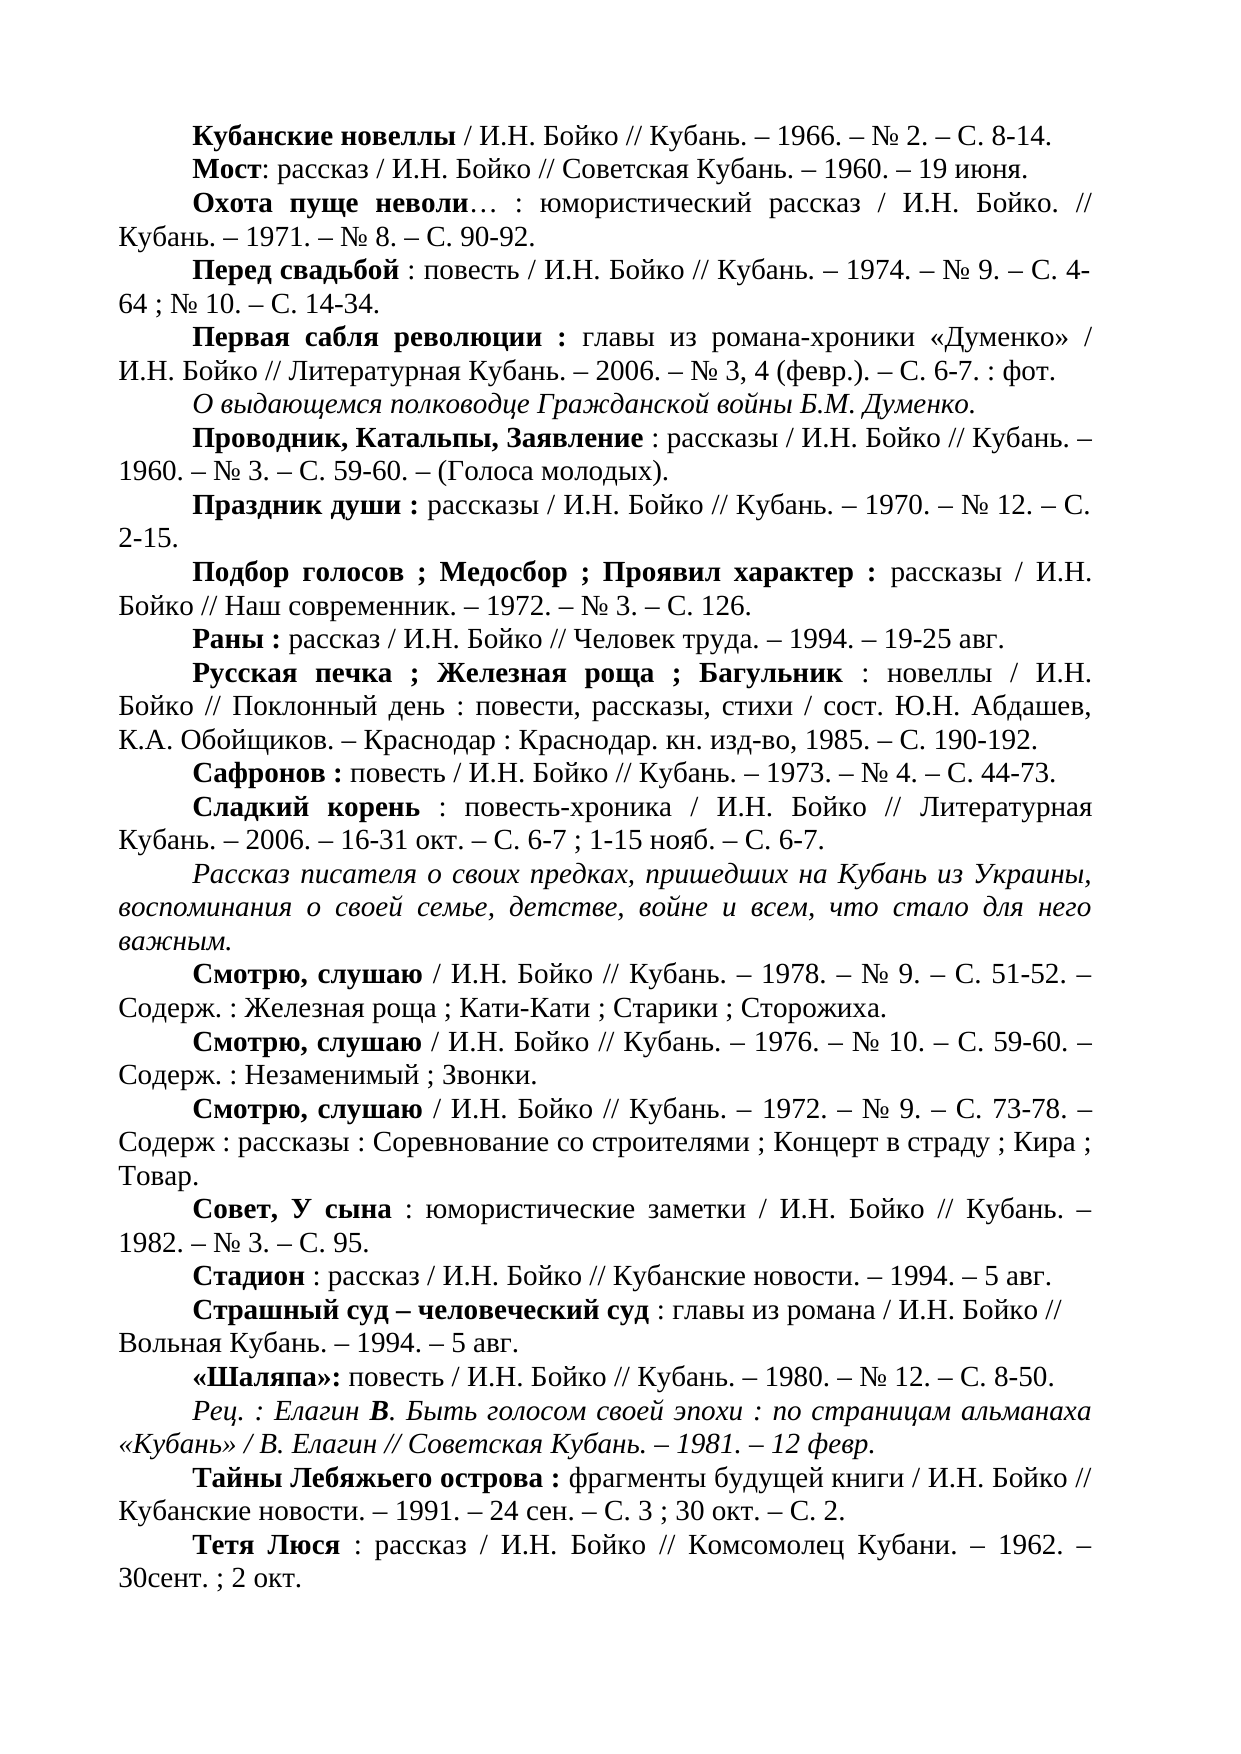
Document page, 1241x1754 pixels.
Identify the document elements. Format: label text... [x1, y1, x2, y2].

text Мост: рассказ / И.Н. Бойко // Советская Кубань. – 1960. – 19 июня. [118, 152, 1092, 185]
text Первая сабля революции : главы из романа-хроники «Думенко» / И.Н. Бойко // Литературная Кубань. – 2006. – № 3, 4 (февр.). – С. 6-7. : фот. [118, 319, 1092, 386]
text Тетя Люся : рассказ / И.Н. Бойко // Комсомолец Кубани. – 1962. – 30сент. ; 2 окт. [118, 1527, 1092, 1594]
text Сладкий корень : повесть-хроника / И.Н. Бойко // Литературная Кубань. – 2006. – 16-31 окт. – С. 6-7 ; 1-15 нояб. – С. 6-7. [118, 789, 1092, 856]
text Совет, У сына : юмористические заметки / И.Н. Бойко // Кубань. – 1982. – № 3. – С. 95. [118, 1191, 1092, 1258]
text «Шаляпа»: повесть / И.Н. Бойко // Кубань. – 1980. – № 12. – С. 8-50. [118, 1359, 1092, 1393]
text Подбор голосов ; Медосбор ; Проявил характер : рассказы / И.Н. Бойко // Наш современник. – 1972. – № 3. – С. 126. [118, 554, 1092, 621]
text Рассказ писателя о своих предках, пришедших на Кубань из Украины, воспоминания о своей семье, детстве, войне и всем, что стало для него важным. [118, 856, 1092, 957]
text Проводник, Катальпы, Заявление : рассказы / И.Н. Бойко // Кубань. – 1960. – № 3. – С. 59-60. – (Голоса молодых). [118, 420, 1092, 487]
text Раны : рассказ / И.Н. Бойко // Человек труда. – 1994. – 19-25 авг. [118, 621, 1092, 655]
text Смотрю, слушаю / И.Н. Бойко // Кубань. – 1978. – № 9. – С. 51-52. – Содерж. : Железная роща ; Кати-Кати ; Старики ; Сторожиха. [118, 957, 1092, 1024]
text Тайны Лебяжьего острова : фрагменты будущей книги / И.Н. Бойко // Кубанские новости. – 1991. – 24 сен. – С. 3 ; 30 окт. – С. 2. [118, 1460, 1092, 1527]
text Охота пуще неволи… : юмористический рассказ / И.Н. Бойко. // Кубань. – 1971. – № 8. – С. 90-92. [118, 185, 1092, 252]
text Смотрю, слушаю / И.Н. Бойко // Кубань. – 1972. – № 9. – С. 73-78. – Содерж : рассказы : Соревнование со строителями ; Концерт в страду ; Кира ; Товар. [118, 1091, 1092, 1191]
text Сафронов : повесть / И.Н. Бойко // Кубань. – 1973. – № 4. – С. 44-73. [118, 755, 1092, 789]
text Смотрю, слушаю / И.Н. Бойко // Кубань. – 1976. – № 10. – С. 59-60. – Содерж. : Незаменимый ; Звонки. [118, 1024, 1092, 1091]
text Русская печка ; Железная роща ; Багульник : новеллы / И.Н. Бойко // Поклонный день : повести, рассказы, стихи / сост. Ю.Н. Абдашев, К.А. Обойщиков. – Краснодар : Краснодар. кн. изд-во, 1985. – С. 190-192. [118, 655, 1092, 755]
text Рец. : Елагин В. Быть голосом своей эпохи : по страницам альманаха «Кубань» / В. Елагин // Советская Кубань. – 1981. – 12 февр. [118, 1393, 1092, 1460]
text Страшный суд – человеческий суд : главы из романа / И.Н. Бойко // Вольная Кубань. – 1994. – 5 авг. [118, 1292, 1092, 1359]
text О выдающемся полководце Гражданской войны Б.М. Думенко. [118, 386, 1092, 420]
text Стадион : рассказ / И.Н. Бойко // Кубанские новости. – 1994. – 5 авг. [118, 1258, 1092, 1292]
text Перед свадьбой : повесть / И.Н. Бойко // Кубань. – 1974. – № 9. – С. 4-64 ; № 10. – С. 14-34. [118, 252, 1092, 319]
text Праздник души : рассказы / И.Н. Бойко // Кубань. – 1970. – № 12. – С. 2-15. [118, 487, 1092, 554]
text Кубанские новеллы / И.Н. Бойко // Кубань. – 1966. – № 2. – С. 8-14. [118, 118, 1092, 152]
